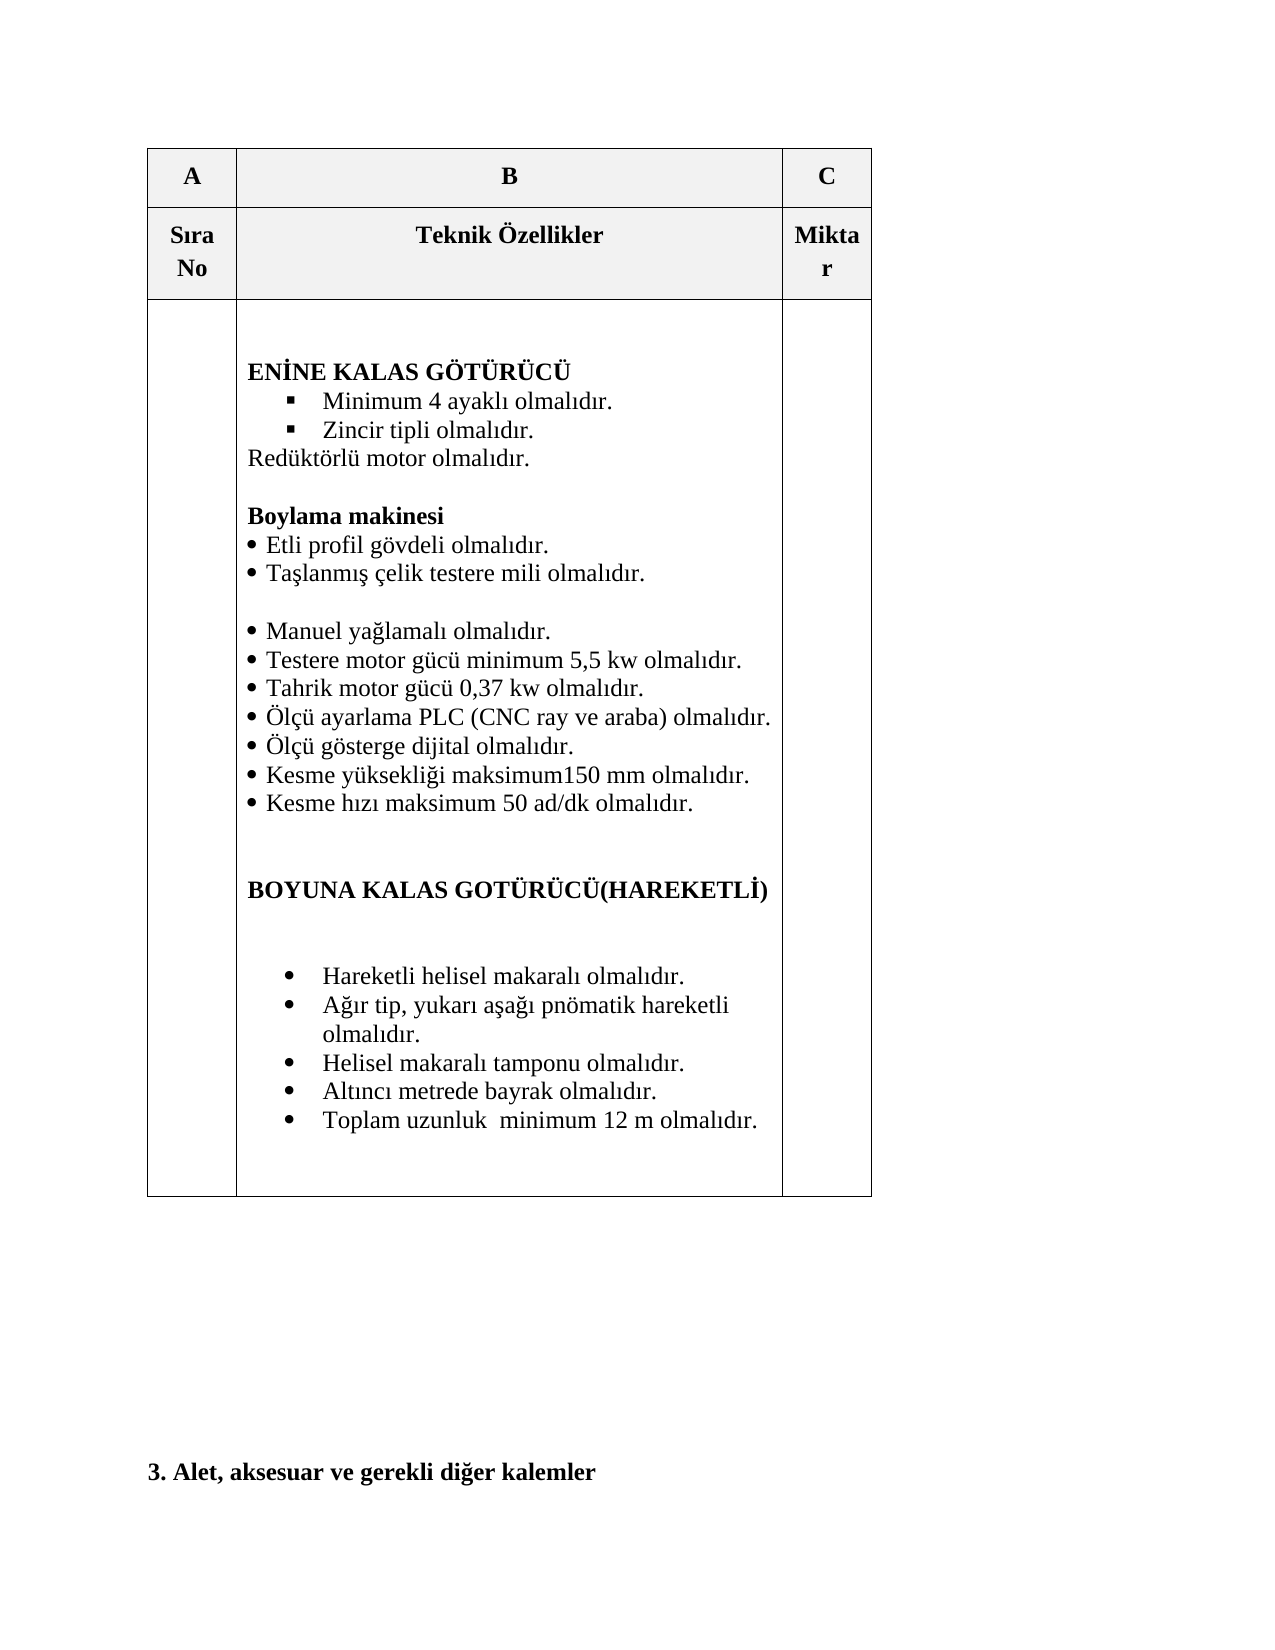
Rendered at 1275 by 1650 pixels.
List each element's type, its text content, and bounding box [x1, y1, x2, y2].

table_cell 1 [148, 300, 236, 1196]
table_cell Miktar [783, 208, 871, 299]
table_header B [237, 149, 782, 207]
text 3. Alet, aksesuar ve gerekli diğer kalemler [148, 1457, 1127, 1486]
table_cell Teknik Özellikler [237, 208, 782, 299]
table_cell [237, 300, 782, 1196]
table_header A [148, 149, 236, 207]
table_cell Sıra No [148, 208, 236, 299]
table_header C [783, 149, 871, 207]
table_cell [783, 300, 871, 1196]
